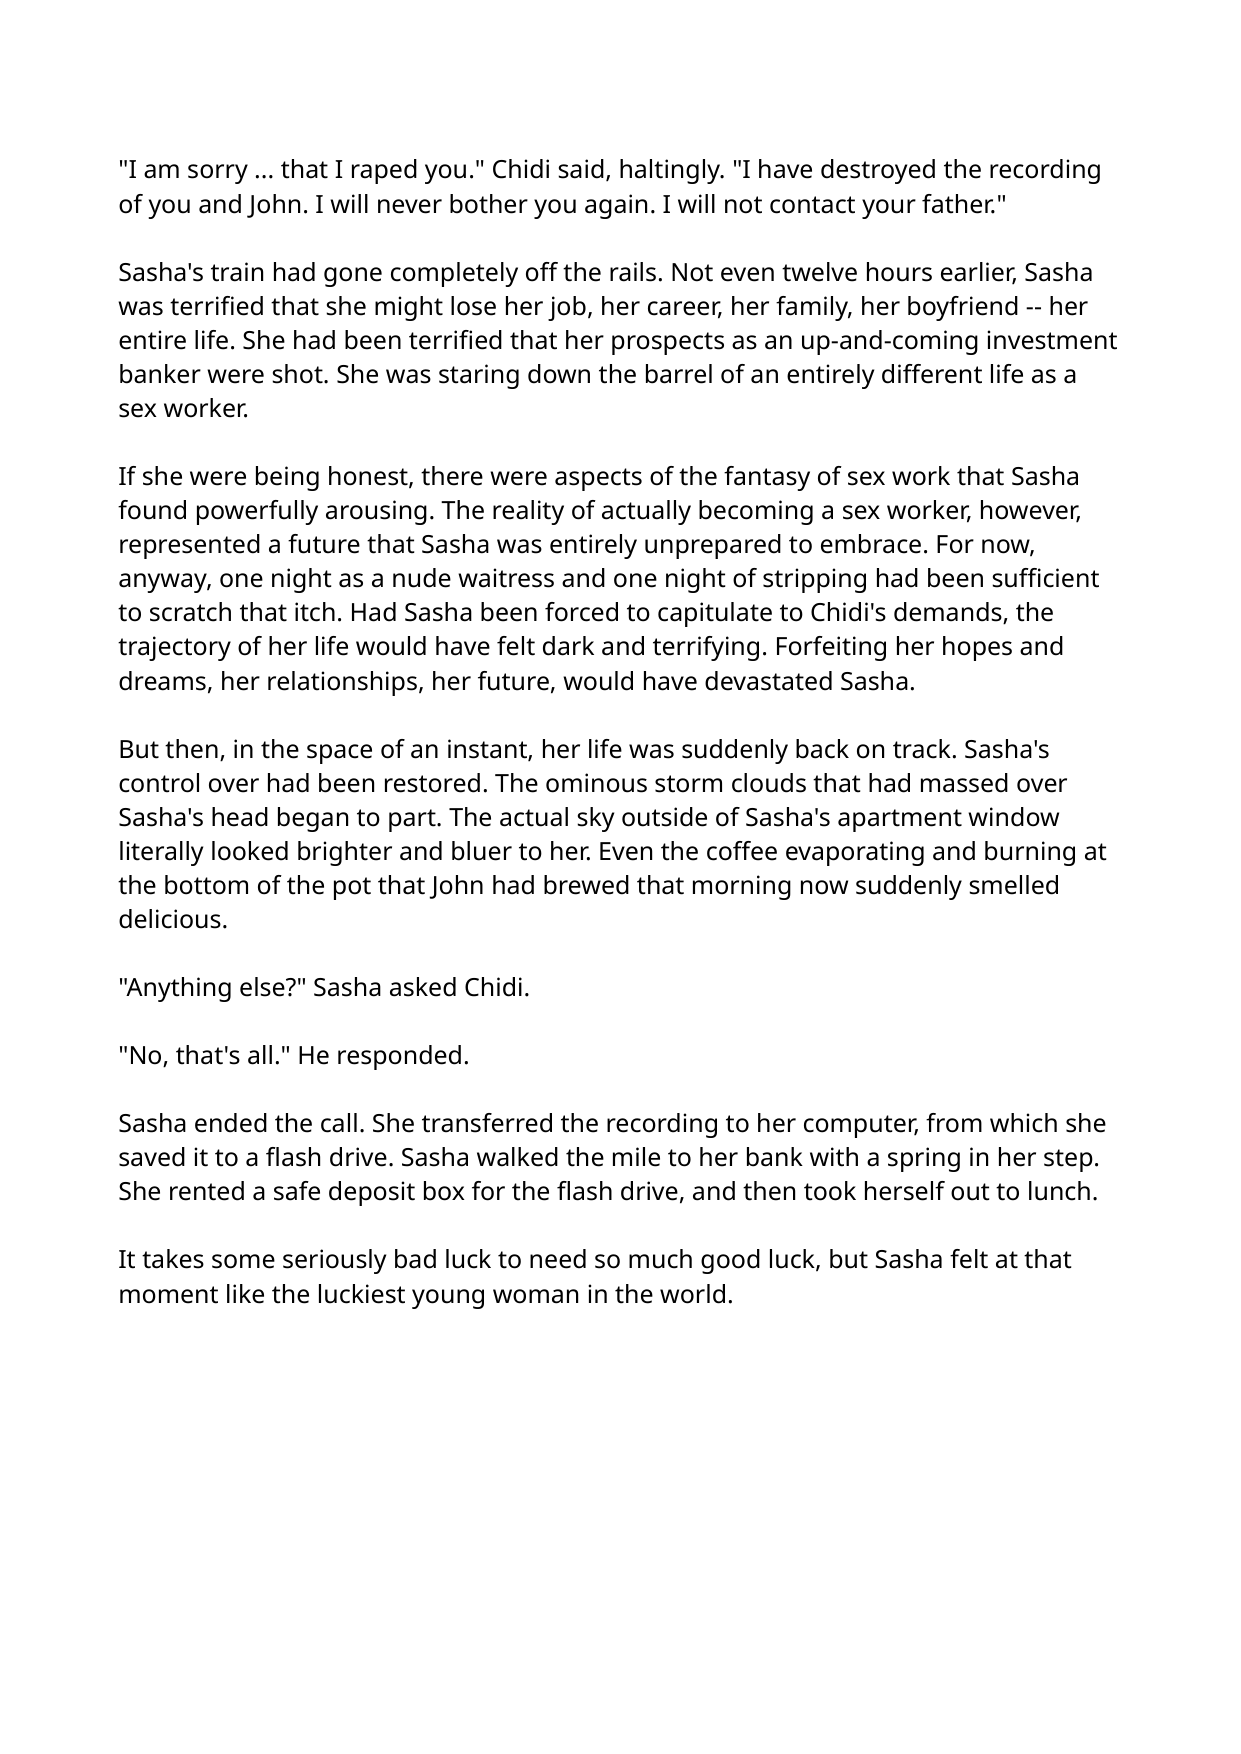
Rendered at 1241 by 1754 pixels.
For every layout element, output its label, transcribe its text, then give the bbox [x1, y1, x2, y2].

text Sasha ended the call. She transferred the recording to her computer, from which she saved it to a flash drive. Sasha walked the mile to her bank with a spring in her step. She rented a safe deposit box for the flash drive, and then took herself out to lunch. [118, 1106, 1122, 1208]
text "Anything else?" Sasha asked Chidi. [118, 970, 1122, 1004]
text "No, that's all." He responded. [118, 1038, 1122, 1072]
text But then, in the space of an instant, her life was suddenly back on track. Sasha's control over had been restored. The ominous storm clouds that had massed over Sasha's head began to part. The actual sky outside of Sasha's apartment window literally looked brighter and bluer to her. Even the coffee evaporating and burning at the bottom of the pot that John had brewed that morning now suddenly smelled delicious. [118, 731, 1122, 936]
text Sasha's train had gone completely off the rails. Not even twelve hours earlier, Sasha was terrified that she might lose her job, her career, her family, her boyfriend -- her entire life. She had been terrified that her prospects as an up-and-coming investment banker were shot. She was staring down the barrel of an entirely different life as a sex worker. [118, 254, 1122, 425]
text "I am sorry ... that I raped you." Chidi said, haltingly. "I have destroyed the recording of you and John. I will never bother you again. I will not contact your father." [118, 152, 1122, 220]
text If she were being honest, there were aspects of the fantasy of sex work that Sasha found powerfully arousing. The reality of actually becoming a sex worker, however, represented a future that Sasha was entirely unprepared to embrace. For now, anyway, one night as a nude waitress and one night of stripping had been sufficient to scratch that itch. Had Sasha been forced to capitulate to Chidi's demands, the trajectory of her life would have felt dark and terrifying. Forfeiting her hopes and dreams, her relationships, her future, would have devastated Sasha. [118, 459, 1122, 697]
text It takes some seriously bad luck to need so much good luck, but Sasha felt at that moment like the luckiest young woman in the world. [118, 1242, 1122, 1310]
